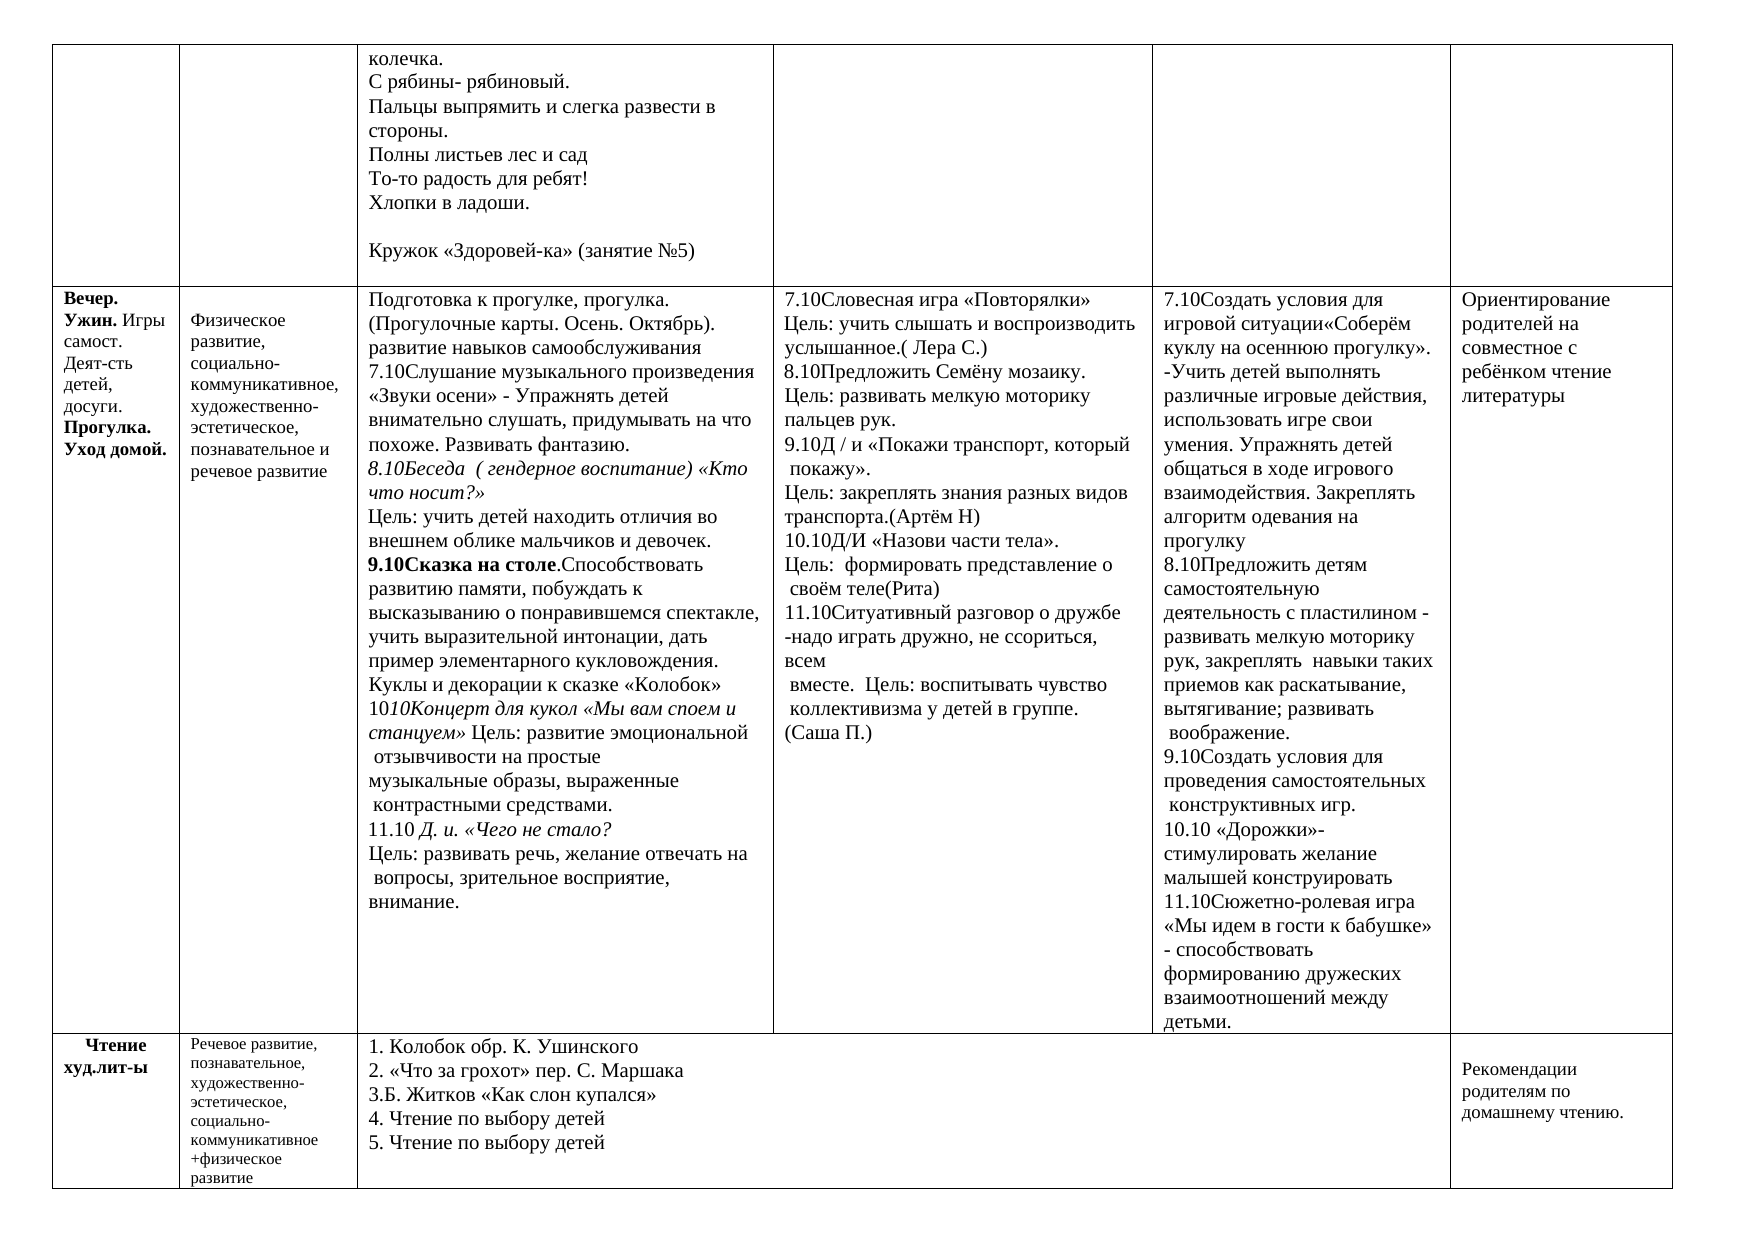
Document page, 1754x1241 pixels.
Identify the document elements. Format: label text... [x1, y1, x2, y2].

table_cell Вечер. Ужин. Игры самост. Деят-сть детей, досуги. Прогулка. Уход домой. [53, 287, 179, 1033]
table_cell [1153, 45, 1450, 286]
table_cell Физическое развитие, социально-коммуникативное, художественно-эстетическое, познавательное и речевое развитие [180, 287, 357, 1033]
table_cell 1. Колобок обр. К. Ушинского 2. «Что за грохот» пер. С. Маршака 3.Б. Житков «Как слон купался» 4. Чтение по выбору детей 5. Чтение по выбору детей [358, 1034, 1450, 1187]
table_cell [180, 45, 357, 286]
table_cell [1451, 45, 1672, 286]
table_cell Речевое развитие, познавательное, художественно-эстетическое, социально-коммуникативное +физическое развитие [180, 1034, 357, 1187]
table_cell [358, 45, 773, 286]
table_cell 7.10Создать условия для игровой ситуации«Соберём куклу на осеннюю прогулку». -Учить детей выполнять различные игровые действия, использовать игре свои умения. Упражнять детей общаться в ходе игрового взаимодействия. Закреплять алгоритм одевания на прогулку 8.10Предложить детям самостоятельную деятельность с пластилином - развивать мелкую моторику рук, закреплять навыки таких приемов как раскатывание, вытягивание; развивать воображение. 9.10Создать условия для проведения самостоятельных конструктивных игр. 10.10 «Дорожки»-стимулировать желание малышей конструировать 11.10Сюжетно-ролевая игра «Мы идем в гости к бабушке» - способствовать формированию дружеских взаимоотношений между детьми. [1153, 287, 1450, 1033]
table_cell 7.10Словесная игра «Повторялки» Цель: учить слышать и воспроизводить услышанное.( Лера С.) 8.10Предложить Семёну мозаику. Цель: развивать мелкую моторику пальцев рук. 9.10Д / и «Покажи транспорт, который покажу». Цель: закреплять знания разных видов транспорта.(Артём Н) 10.10Д/И «Назови части тела». Цель: формировать представление о своём теле(Рита) 11.10Ситуативный разговор о дружбе -надо играть дружно, не ссориться, всем вместе. Цель: воспитывать чувство коллективизма у детей в группе. (Саша П.) [774, 287, 1152, 1033]
table_cell Чтение худ.лит-ы [53, 1034, 179, 1187]
table_cell Рекомендации родителям по домашнему чтению. [1451, 1034, 1672, 1187]
table_cell Ориентирование родителей на совместное с ребёнком чтение литературы [1451, 287, 1672, 1033]
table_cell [53, 45, 179, 286]
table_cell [774, 45, 1152, 286]
table_cell Подготовка к прогулке, прогулка.(Прогулочные карты. Осень. Октябрь). развитие навыков самообслуживания 7.10Слушание музыкального произведения «Звуки осени» - Упражнять детей внимательно слушать, придумывать на что похоже. Развивать фантазию. 8.10Беседа ( гендерное воспитание) «Кто что носит?» Цель: учить детей находить отличия во внешнем облике мальчиков и девочек. 9.10Сказка на столе.Способствовать развитию памяти, побуждать к высказыванию о понравившемся спектакле, учить выразительной интонации, дать пример элементарного кукловождения. Куклы и декорации к сказке «Колобок» 1010Концерт для кукол «Мы вам споем и станцуем» Цель: развитие эмоциональной отзывчивости на простые музыкальные образы, выраженные контрастными средствами. 11.10 Д. и. «Чего не стало? Цель: развивать речь, желание отвечать на вопросы, зрительное восприятие, внимание. [358, 287, 773, 1033]
